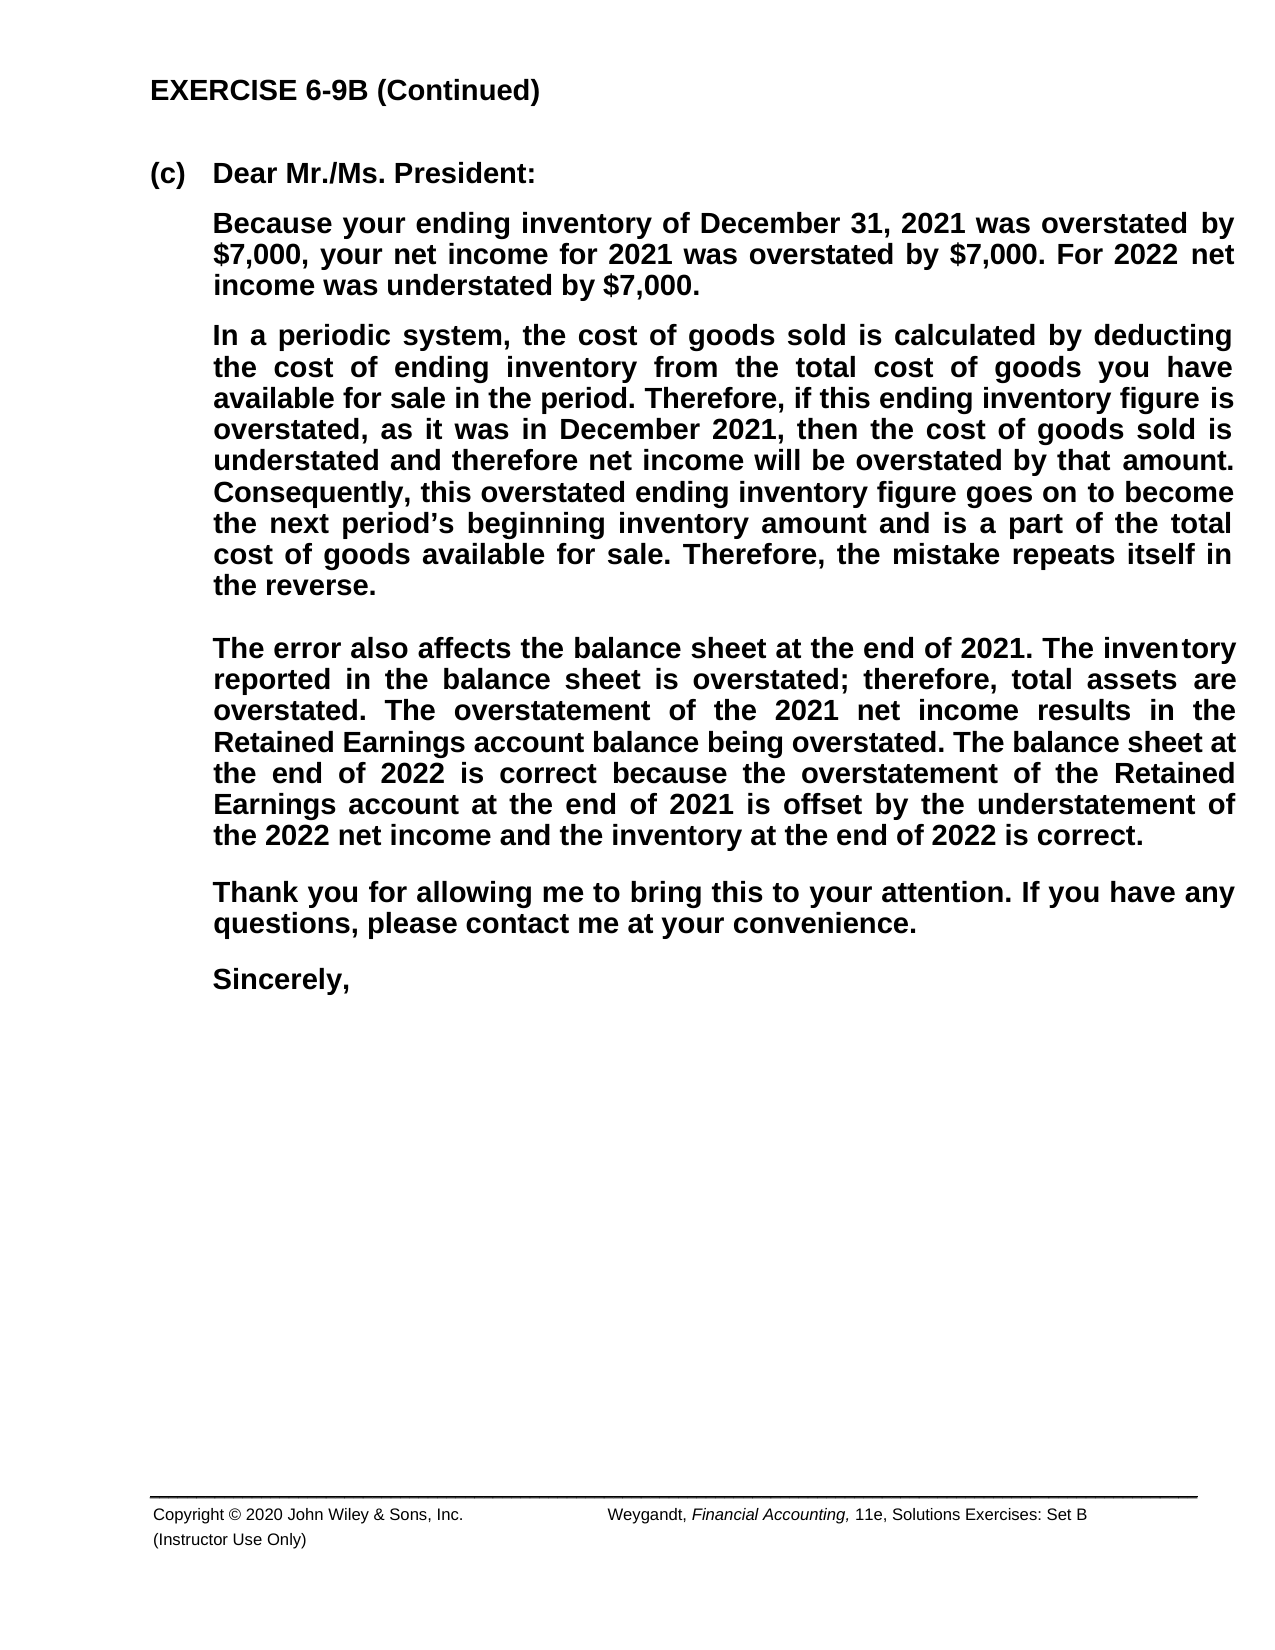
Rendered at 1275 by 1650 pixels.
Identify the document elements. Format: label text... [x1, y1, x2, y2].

text The error also affects the balance sheet at the end of 2021. The inventory reported in the balance sheet is overstated; therefore, total assets are overstated. The overstatement of the 2021 net income results in the Retained Earnings account balance being overstated. The balance sheet at the end of 2022 is correct because the overstatement of the Retained Earnings account at the end of 2021 is offset by the understatement of the 2022 net income and the inventory at the end of 2022 is correct. [150, 633, 1237, 852]
text (c) Dear Mr./Ms. President: [150, 158, 1237, 189]
text Because your ending inventory of December 31, 2021 was overstated by $7,000, your net income for 2021 was overstated by $7,000. For 2022 net income was understated by $7,000. [150, 208, 1234, 302]
text EXERCISE 6-9B (Continued) [150, 75, 1234, 106]
text Thank you for allowing me to bring this to your attention. If you have any questions, please contact me at your convenience. [150, 877, 1237, 939]
text In a periodic system, the cost of goods sold is calculated by deducting the cost of ending inventory from the total cost of goods you have available for sale in the period. Therefore, if this ending inventory figure is overstated, as it was in December 2021, then the cost of goods sold is understated and therefore net income will be overstated by that amount. Consequently, this overstated ending inventory figure goes on to become the next period’s beginning inventory amount and is a part of the total cost of goods available for sale. Therefore, the mistake repeats itself in the reverse. [150, 321, 1234, 602]
text Sincerely, [150, 964, 1237, 996]
